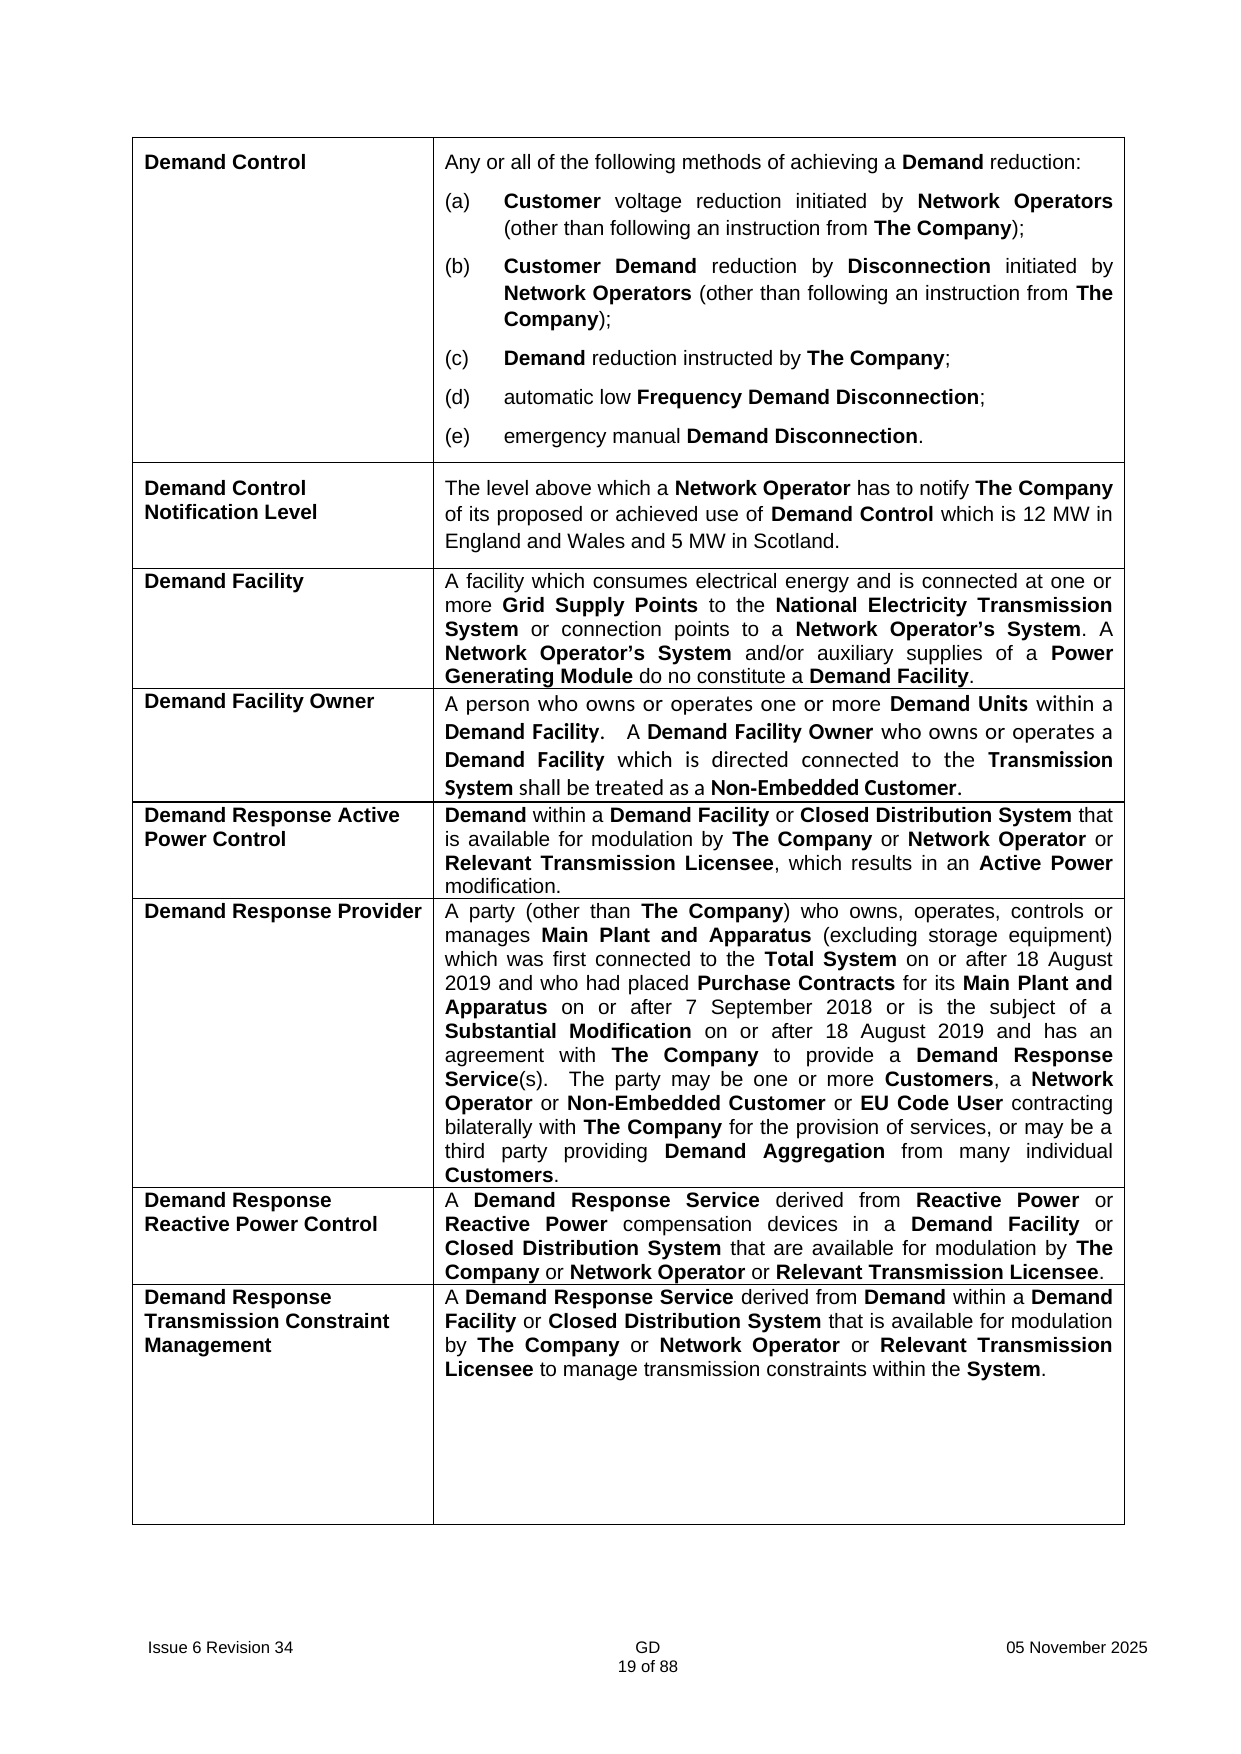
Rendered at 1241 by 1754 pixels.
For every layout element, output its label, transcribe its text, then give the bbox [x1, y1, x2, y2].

table_cell Demand Response Active Power Control [133, 803, 433, 898]
table_cell Demand Facility Owner [133, 689, 433, 801]
table_cell Demand Response Reactive Power Control [133, 1188, 433, 1284]
table_cell Demand Response Transmission Constraint Management [133, 1285, 433, 1524]
table_cell Demand Response Provider [133, 899, 433, 1187]
table_cell A party (other than The Company) who owns, operates, controls or manages Main Plant and Apparatus (excluding storage equipment) which was first connected to the Total System on or after 18 August 2019 and who had placed Purchase Contracts for its Main Plant and Apparatus on or after 7 September 2018 or is the subject of a Substantial Modification on or after 18 August 2019 and has an agreement with The Company to provide a Demand Response Service(s). The party may be one or more Customers, a Network Operator or Non-Embedded Customer or EU Code User contracting bilaterally with The Company for the provision of services, or may be a third party providing Demand Aggregation from many individual Customers. [434, 899, 1124, 1187]
table_cell A facility which consumes electrical energy and is connected at one or more Grid Supply Points to the National Electricity Transmission System or connection points to a Network Operator’s System. A Network Operator’s System and/or auxiliary supplies of a Power Generating Module do no constitute a Demand Facility. [434, 569, 1124, 688]
table_cell A Demand Response Service derived from Demand within a Demand Facility or Closed Distribution System that is available for modulation by The Company or Network Operator or Relevant Transmission Licensee to manage transmission constraints within the System. [434, 1285, 1124, 1524]
table_cell A Demand Response Service derived from Reactive Power or Reactive Power compensation devices in a Demand Facility or Closed Distribution System that are available for modulation by The Company or Network Operator or Relevant Transmission Licensee. [434, 1188, 1124, 1284]
table_cell Any or all of the following methods of achieving a Demand reduction: (a) Customer voltage reduction initiated by Network Operators (other than following an instruction from The Company); (b) Customer Demand reduction by Disconnection initiated by Network Operators (other than following an instruction from The Company); (c) Demand reduction instructed by The Company; (d) automatic low Frequency Demand Disconnection; (e) emergency manual Demand Disconnection. [434, 138, 1124, 462]
table_cell Demand within a Demand Facility or Closed Distribution System that is available for modulation by The Company or Network Operator or Relevant Transmission Licensee, which results in an Active Power modification. [434, 803, 1124, 898]
table_cell Demand Facility [133, 569, 433, 688]
table_cell Demand Control [133, 138, 433, 462]
table_cell A person who owns or operates one or more Demand Units within a Demand Facility. A Demand Facility Owner who owns or operates a Demand Facility which is directed connected to the Transmission System shall be treated as a Non-Embedded Customer. [434, 689, 1124, 801]
table_cell The level above which a Network Operator has to notify The Company of its proposed or achieved use of Demand Control which is 12 MW in England and Wales and 5 MW in Scotland. [434, 463, 1124, 567]
table_cell Demand Control Notification Level [133, 463, 433, 567]
